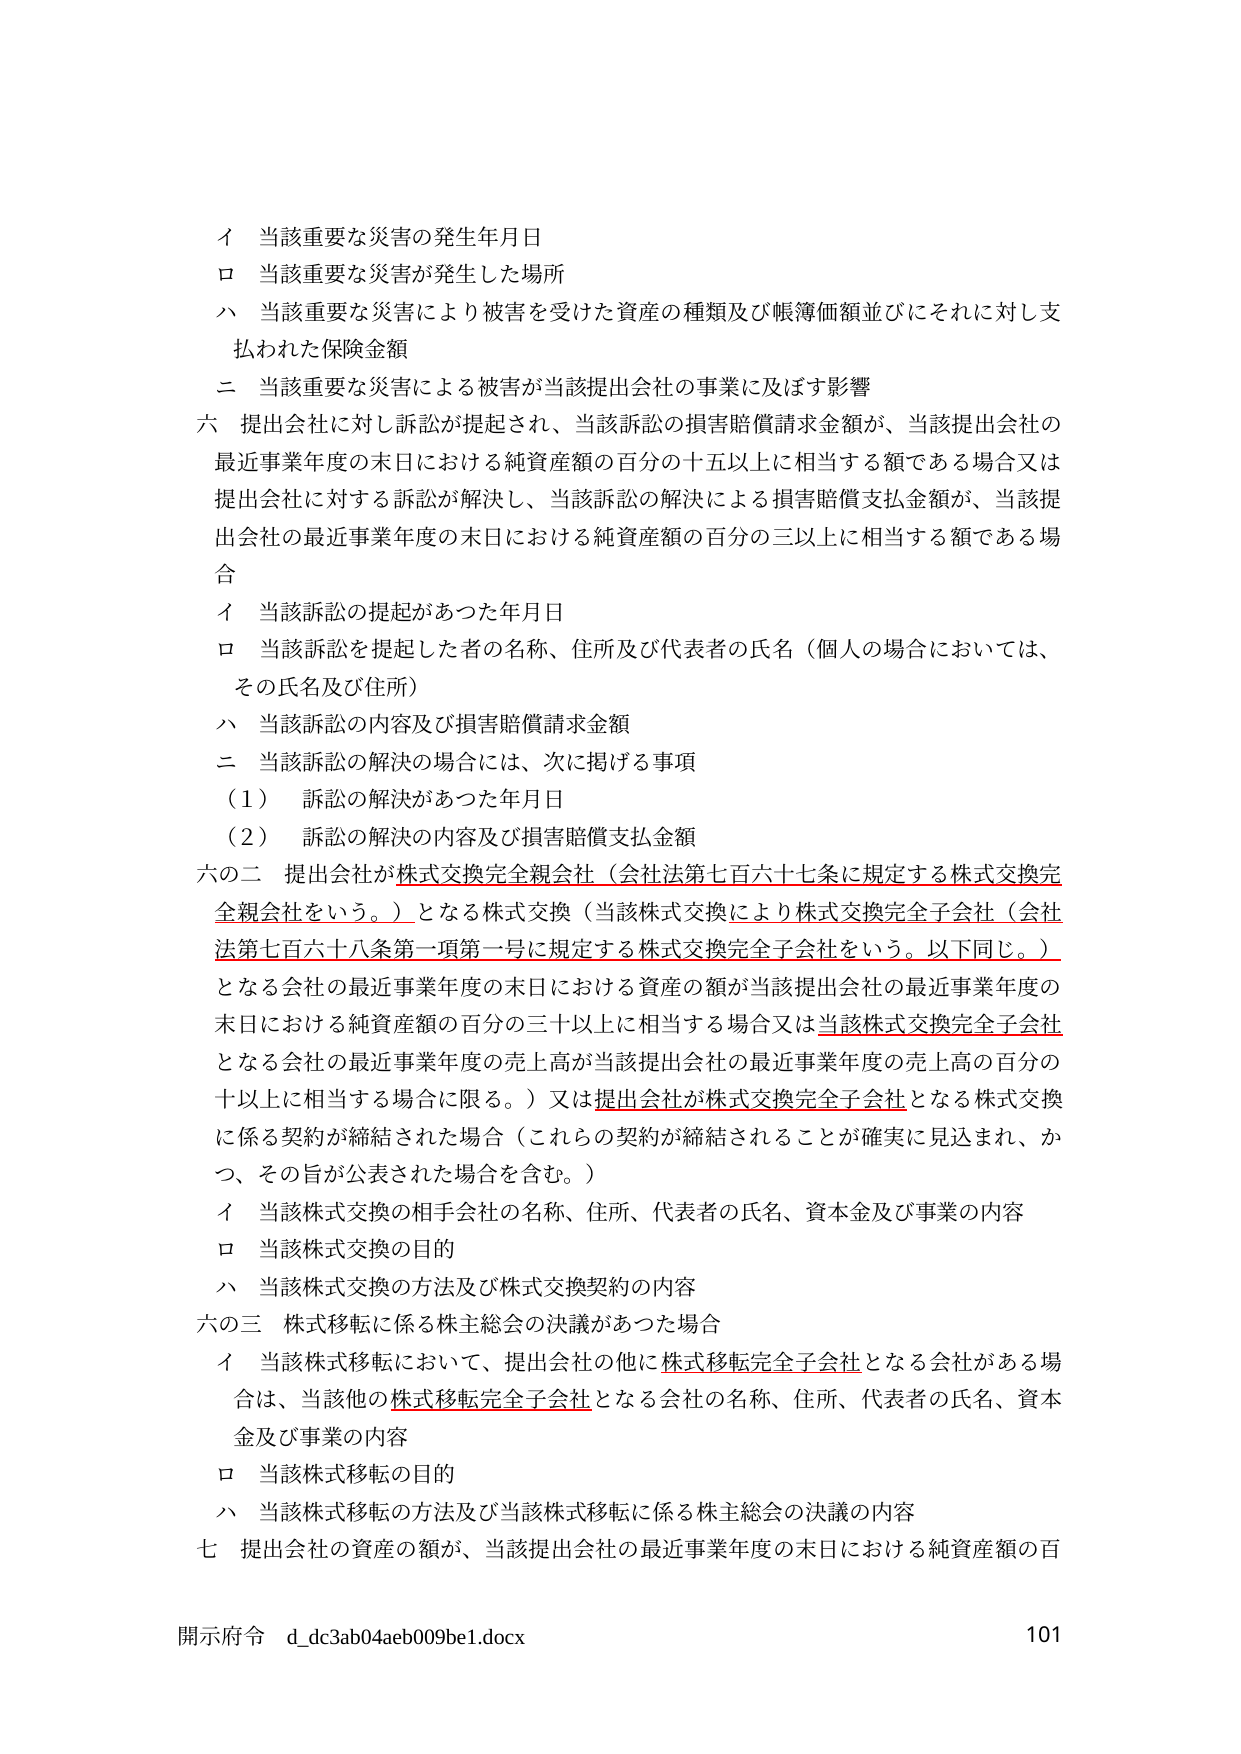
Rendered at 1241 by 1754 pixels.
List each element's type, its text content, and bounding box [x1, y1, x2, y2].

text （１） 訴訟の解決があつた年月日 [215, 779, 1063, 817]
text ハ 当該株式移転の方法及び当該株式移転に係る株主総会の決議の内容 [215, 1492, 1063, 1529]
text イ 当該株式交換の相手会社の名称、住所、代表者の氏名、資本金及び事業の内容 [215, 1192, 1063, 1229]
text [196, 1529, 1063, 1567]
text ロ 当該重要な災害が発生した場所 [215, 254, 1063, 292]
text 六 提出会社に対し訴訟が提起され、当該訴訟の損害賠償請求金額が、当該提出会社の最近事業年度の末日における純資産額の百分の十五以上に相当する額である場合又は提出会社に対する訴訟が解決し、当該訴訟の解決による損害賠償支払金額が、当該提出会社の最近事業年度の末日における純資産額の百分の三以上に相当する額である場合 [196, 404, 1063, 592]
text ハ 当該株式交換の方法及び株式交換契約の内容 [215, 1267, 1063, 1304]
text ロ 当該株式交換の目的 [215, 1229, 1063, 1267]
text ロ 当該訴訟を提起した者の名称、住所及び代表者の氏名（個人の場合においては、その氏名及び住所） [215, 629, 1063, 704]
text ニ 当該訴訟の解決の場合には、次に掲げる事項 [215, 742, 1063, 779]
text イ 当該訴訟の提起があつた年月日 [215, 592, 1063, 629]
text ロ 当該株式移転の目的 [215, 1454, 1063, 1492]
text ハ 当該重要な災害により被害を受けた資産の種類及び帳簿価額並びにそれに対し支払われた保険金額 [215, 292, 1063, 367]
text イ 当該重要な災害の発生年月日 [215, 217, 1063, 254]
text 六の二 提出会社が株式交換完全親会社（会社法第七百六十七条に規定する株式交換完全親会社をいう。）となる株式交換（当該株式交換により株式交換完全子会社（会社法第七百六十八条第一項第一号に規定する株式交換完全子会社をいう。以下同じ。）となる会社の最近事業年度の末日における資産の額が当該提出会社の最近事業年度の末日における純資産額の百分の三十以上に相当する場合又は当該株式交換完全子会社となる会社の最近事業年度の売上高が当該提出会社の最近事業年度の売上高の百分の十以上に相当する場合に限る。）又は提出会社が株式交換完全子会社となる株式交換に係る契約が締結された場合（これらの契約が締結されることが確実に見込まれ、かつ、その旨が公表された場合を含む。） [196, 854, 1063, 1192]
text 六の三 株式移転に係る株主総会の決議があつた場合 [196, 1304, 1063, 1342]
text イ 当該株式移転において、提出会社の他に株式移転完全子会社となる会社がある場合は、当該他の株式移転完全子会社となる会社の名称、住所、代表者の氏名、資本金及び事業の内容 [215, 1342, 1063, 1454]
text （２） 訴訟の解決の内容及び損害賠償支払金額 [215, 817, 1063, 854]
text ハ 当該訴訟の内容及び損害賠償請求金額 [215, 704, 1063, 742]
text ニ 当該重要な災害による被害が当該提出会社の事業に及ぼす影響 [215, 367, 1063, 404]
